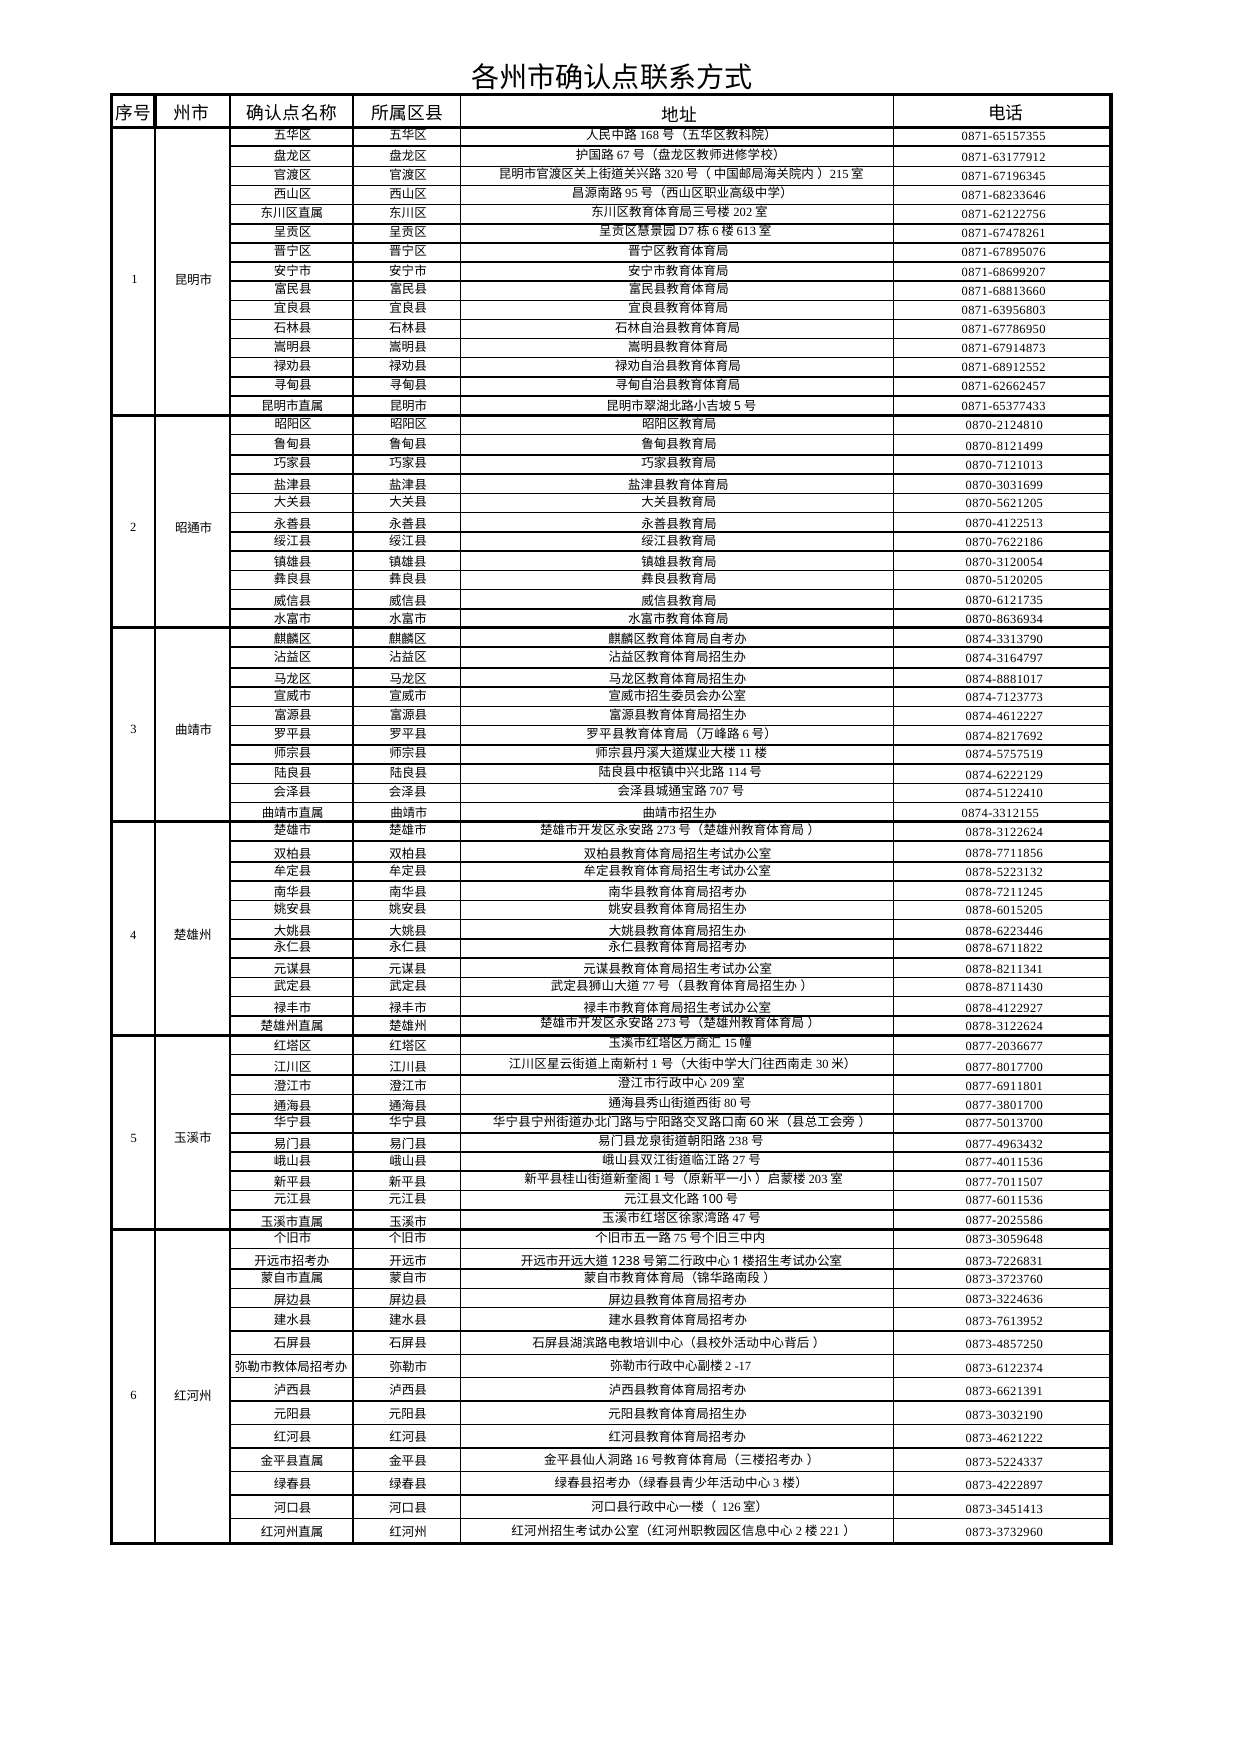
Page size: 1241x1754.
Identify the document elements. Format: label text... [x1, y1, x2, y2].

table_cell 0873-6621391 [894, 1378, 1109, 1400]
table_cell 0877-7011507 [894, 1172, 1109, 1190]
table_cell 东川区 [354, 205, 460, 223]
table_cell 河口县行政中心一楼（ 126室） [461, 1496, 893, 1518]
table_cell 盘龙区 [231, 147, 352, 166]
table_cell 马龙区教育体育局招生办 [461, 669, 893, 686]
table_cell 水富市教育体育局 [461, 610, 893, 626]
table_cell 玉溪市直属 [231, 1211, 352, 1227]
table_cell 大姚县 [231, 920, 352, 938]
table_cell 双柏县 [231, 842, 352, 861]
table_cell 东川区直属 [231, 205, 352, 223]
table_cell 武定县狮山大道77号（县教育体育局招生办 ） [461, 978, 893, 996]
table_cell 玉溪市 [156, 1037, 229, 1227]
table_cell 0870-3031699 [894, 475, 1109, 493]
table_cell 玉溪市红塔区徐家湾路47号 [461, 1211, 893, 1227]
table_cell 0871-63177912 [894, 147, 1109, 166]
table_cell 2 [113, 417, 154, 626]
table_cell 新平县桂山街道新奎阁1号（原新平一小 ）启蒙楼203室 [461, 1172, 893, 1190]
table_cell 昆明市 [354, 397, 460, 413]
table_cell 麒麟区 [231, 629, 352, 646]
table_cell 玉溪市红塔区万商汇 15幢 [461, 1037, 893, 1053]
table_cell 巧家县教育局 [461, 456, 893, 473]
table_cell 麒麟区 [354, 629, 460, 646]
table_cell 曲靖市 [354, 803, 460, 820]
table_cell 石屏县 [354, 1332, 460, 1353]
table_cell 0870-6121735 [894, 590, 1109, 608]
table_header 地址 [461, 96, 893, 126]
table_cell 永善县教育局 [461, 513, 893, 531]
table_cell 0870-5120205 [894, 571, 1109, 589]
table_cell 弥勒市 [354, 1355, 460, 1377]
table_cell 陆良县 [231, 765, 352, 782]
table_cell 河口县 [354, 1496, 460, 1518]
table_cell 绥江县 [354, 533, 460, 550]
table_cell 会泽县城通宝路707号 [461, 784, 893, 802]
table_cell 盐津县 [354, 475, 460, 493]
table_cell 东川区教育体育局三号楼 202室 [461, 205, 893, 223]
table_cell 金平县直属 [231, 1449, 352, 1471]
table_cell 石屏县 [231, 1332, 352, 1353]
table_cell 0878-8711430 [894, 978, 1109, 996]
table_cell 禄丰市教育体育局招生考试办公室 [461, 997, 893, 1015]
table_cell 盐津县教育体育局 [461, 475, 893, 493]
table_cell 0871-68813660 [894, 282, 1109, 299]
table_cell 泸西县教育体育局招考办 [461, 1378, 893, 1400]
table_cell 0871-67786950 [894, 320, 1109, 338]
table_cell 元谋县教育体育局招生考试办公室 [461, 959, 893, 976]
table_cell 0878-3122624 [894, 823, 1109, 840]
table_cell 0874-4612227 [894, 707, 1109, 725]
table_cell 0871-67895076 [894, 244, 1109, 261]
table_cell 0870-4122513 [894, 513, 1109, 531]
table_cell 江川区星云街道上南新村1 号（大街中学大门往西南走 30米） [461, 1055, 893, 1074]
table_cell 宣威市 [354, 688, 460, 706]
table_cell 建水县教育体育局招考办 [461, 1308, 893, 1330]
table_cell 弥勒市行政中心副楼2 -17 [461, 1355, 893, 1377]
table_cell 泸西县 [354, 1378, 460, 1400]
table_cell 宜良县 [354, 301, 460, 318]
table_cell 3 [113, 629, 154, 820]
table_header 电话 [894, 96, 1109, 126]
table_cell 0873-5224337 [894, 1449, 1109, 1471]
table_cell 红河州 [354, 1519, 460, 1542]
table_cell 鲁甸县教育局 [461, 435, 893, 454]
table_cell 屏边县 [354, 1289, 460, 1307]
table_cell 盘龙区 [354, 147, 460, 166]
table_cell 会泽县 [354, 784, 460, 802]
table_cell 禄劝自治县教育体育局 [461, 358, 893, 376]
table_cell 红河县 [231, 1425, 352, 1447]
table_cell 个旧市 [354, 1231, 460, 1247]
table_cell 沾益区 [231, 648, 352, 667]
table_cell 绿春县 [231, 1472, 352, 1494]
table_cell 大关县教育局 [461, 494, 893, 512]
table_cell 富源县 [231, 707, 352, 725]
table_cell 巧家县 [231, 456, 352, 473]
table_cell 0878-7211245 [894, 882, 1109, 899]
table_cell 4 [113, 823, 154, 1033]
table_cell 绿春县招考办（绿春县青少年活动中心3 楼） [461, 1472, 893, 1494]
table_cell 武定县 [354, 978, 460, 996]
table_cell 元江县文化路100号 [461, 1191, 893, 1209]
table_cell 楚雄市 [354, 823, 460, 840]
table_cell 0870-8636934 [894, 610, 1109, 626]
table_cell 昭阳区 [231, 417, 352, 433]
table_cell 绥江县教育局 [461, 533, 893, 550]
table_cell 永仁县 [354, 940, 460, 957]
table_cell 金平县仙人洞路16号教育体育局（三楼招考办 ） [461, 1449, 893, 1471]
table_cell 蒙自市 [354, 1270, 460, 1287]
table_cell 泸西县 [231, 1378, 352, 1400]
table_cell 澄江市 [354, 1076, 460, 1093]
table_cell 易门县龙泉街道朝阳路238号 [461, 1134, 893, 1151]
table_cell 晋宁区 [354, 244, 460, 261]
table_header 州市 [157, 96, 229, 126]
table_cell 彝良县 [231, 571, 352, 589]
table_cell 0877-6011536 [894, 1191, 1109, 1209]
table_cell 个旧市五一路75号个旧三中内 [461, 1231, 893, 1247]
table_cell 红河州 [156, 1231, 229, 1542]
table_header 序号 [113, 96, 153, 126]
table_cell 元阳县教育体育局招生办 [461, 1402, 893, 1423]
table_cell 0874-6222129 [894, 765, 1109, 782]
table_cell 牟定县 [354, 863, 460, 880]
table_cell 晋宁区教育体育局 [461, 244, 893, 261]
table_cell 开远市招考办 [231, 1249, 352, 1268]
table_cell 武定县 [231, 978, 352, 996]
table_cell 0871-68699207 [894, 263, 1109, 280]
table_cell 禄劝县 [231, 358, 352, 376]
table_cell 石屏县湖滨路电教培训中心（县校外活动中心背后 ） [461, 1332, 893, 1353]
table_cell 西山区 [231, 186, 352, 204]
table_cell 昭阳区教育局 [461, 417, 893, 433]
table_cell 五华区 [231, 129, 352, 145]
table_cell 峨山县 [231, 1153, 352, 1170]
table_cell 禄丰市 [354, 997, 460, 1015]
table_cell 呈贡区 [231, 225, 352, 242]
table_cell 1 [113, 129, 154, 413]
table_cell 会泽县 [231, 784, 352, 802]
table_cell 宜良县 [231, 301, 352, 318]
table_cell 牟定县 [231, 863, 352, 880]
table_cell 官渡区 [354, 167, 460, 184]
table_cell 宣威市 [231, 688, 352, 706]
table_cell 0873-3451413 [894, 1496, 1109, 1518]
table_header 所属区县 [354, 96, 460, 126]
table_cell 彝良县教育局 [461, 571, 893, 589]
table_cell 富源县教育体育局招生办 [461, 707, 893, 725]
text 各州市确认点联系方式 [471, 66, 1115, 92]
table_cell 呈贡区 [354, 225, 460, 242]
table_cell 蒙自市教育体育局（锦华路南段 ） [461, 1270, 893, 1287]
table_cell 华宁县宁州街道办北门路与宁阳路交叉路口南60米（县总工会旁 ） [461, 1115, 893, 1132]
table_cell 安宁市教育体育局 [461, 263, 893, 280]
table_cell 鲁甸县 [231, 435, 352, 454]
table_cell 元谋县 [231, 959, 352, 976]
table_cell 0874-3313790 [894, 629, 1109, 646]
table_cell 0878-3122624 [894, 1017, 1109, 1033]
table_cell 0877-4963432 [894, 1134, 1109, 1151]
table_cell 昭通市 [156, 417, 229, 626]
table_cell 0870-5621205 [894, 494, 1109, 512]
table_cell 屏边县教育体育局招考办 [461, 1289, 893, 1307]
table_cell 楚雄市开发区永安路 273号（楚雄州教育体育局 ） [461, 823, 893, 840]
table_cell 罗平县 [231, 726, 352, 744]
table_cell 0874-8881017 [894, 669, 1109, 686]
table_cell 屏边县 [231, 1289, 352, 1307]
table_cell 0871-68233646 [894, 186, 1109, 204]
table_cell 大关县 [354, 494, 460, 512]
table_cell 西山区 [354, 186, 460, 204]
table_cell 曲靖市直属 [231, 803, 352, 820]
table_cell 红河州直属 [231, 1519, 352, 1542]
table_cell 昆明市官渡区关上街道关兴路 320号（ 中国邮局海关院内 ）215室 [461, 167, 893, 184]
table_cell 楚雄市开发区永安路 273号（楚雄州教育体育局 ） [461, 1017, 893, 1033]
table_cell 昆明市 [156, 129, 229, 413]
table_cell 罗平县 [354, 726, 460, 744]
table_cell 嵩明县 [231, 339, 352, 357]
table_cell 新平县 [354, 1172, 460, 1190]
table_cell 0873-3723760 [894, 1270, 1109, 1287]
table_cell 嵩明县 [354, 339, 460, 357]
table_cell 0870-3120054 [894, 552, 1109, 569]
table_cell 宣威市招生委员会办公室 [461, 688, 893, 706]
table_cell 峨山县双江街道临江路27号 [461, 1153, 893, 1170]
table_cell 昆明市直属 [231, 397, 352, 413]
table_cell 0877-4011536 [894, 1153, 1109, 1170]
table_cell 安宁市 [354, 263, 460, 280]
table_cell 0873-7613952 [894, 1308, 1109, 1330]
table_cell 姚安县 [354, 901, 460, 919]
table_cell 0873-6122374 [894, 1355, 1109, 1377]
table_cell 镇雄县 [231, 552, 352, 569]
table_cell 寻甸县 [354, 378, 460, 395]
table_cell 0878-4122927 [894, 997, 1109, 1015]
table_cell 通海县 [231, 1095, 352, 1113]
table_cell 威信县 [354, 590, 460, 608]
table_cell 0873-3732960 [894, 1519, 1109, 1542]
table_cell 威信县教育局 [461, 590, 893, 608]
table_cell 0878-6015205 [894, 901, 1109, 919]
table_cell 巧家县 [354, 456, 460, 473]
table_cell 0873-3059648 [894, 1231, 1109, 1247]
table_cell 永善县 [231, 513, 352, 531]
table_cell 南华县 [231, 882, 352, 899]
table_cell 河口县 [231, 1496, 352, 1518]
table_cell 0871-67478261 [894, 225, 1109, 242]
table_cell 曲靖市招生办 [461, 803, 893, 820]
table_cell 寻甸自治县教育体育局 [461, 378, 893, 395]
table_cell 弥勒市教体局招考办 [231, 1355, 352, 1377]
table_cell 江川区 [231, 1055, 352, 1074]
table_cell 通海县 [354, 1095, 460, 1113]
table_cell 5 [113, 1037, 154, 1227]
table_cell 威信县 [231, 590, 352, 608]
table_cell 南华县教育体育局招考办 [461, 882, 893, 899]
table_cell 0874-7123773 [894, 688, 1109, 706]
table_cell 0870-7121013 [894, 456, 1109, 473]
table_cell 晋宁区 [231, 244, 352, 261]
table_cell 0877-5013700 [894, 1115, 1109, 1132]
table_cell 双柏县教育体育局招生考试办公室 [461, 842, 893, 861]
table_cell 昌源南路95号（西山区职业高级中学） [461, 186, 893, 204]
table_cell 楚雄市 [231, 823, 352, 840]
table_cell 元江县 [354, 1191, 460, 1209]
table_cell 官渡区 [231, 167, 352, 184]
table_cell 元阳县 [354, 1402, 460, 1423]
table_cell 彝良县 [354, 571, 460, 589]
table_cell 水富市 [354, 610, 460, 626]
table_cell 开远市开远大道 1238号第二行政中心1楼招生考试办公室 [461, 1249, 893, 1268]
table_cell 开远市 [354, 1249, 460, 1268]
table_cell 0874-3312155 [894, 803, 1109, 820]
table_cell 大姚县教育体育局招生办 [461, 920, 893, 938]
table_cell 禄丰市 [231, 997, 352, 1015]
table_cell 水富市 [231, 610, 352, 626]
table_cell 个旧市 [231, 1231, 352, 1247]
table_cell 新平县 [231, 1172, 352, 1190]
table_cell 0873-4222897 [894, 1472, 1109, 1494]
table_cell 0878-6711822 [894, 940, 1109, 957]
table_cell 大姚县 [354, 920, 460, 938]
table_cell 师宗县 [231, 746, 352, 763]
table_cell 人民中路168号（五华区教科院） [461, 129, 893, 145]
table_cell 0871-65377433 [894, 397, 1109, 413]
table_cell 姚安县教育体育局招生办 [461, 901, 893, 919]
table_cell 绥江县 [231, 533, 352, 550]
table_cell 0870-2124810 [894, 417, 1109, 433]
table_cell 红塔区 [231, 1037, 352, 1053]
table_cell 0870-7622186 [894, 533, 1109, 550]
table_cell 富民县 [354, 282, 460, 299]
table_cell 罗平县教育体育局（万峰路6号） [461, 726, 893, 744]
table_cell 红河县教育体育局招考办 [461, 1425, 893, 1447]
table_cell 大关县 [231, 494, 352, 512]
table_cell 易门县 [354, 1134, 460, 1151]
table_cell 牟定县教育体育局招生考试办公室 [461, 863, 893, 880]
table_cell 安宁市 [231, 263, 352, 280]
table_cell 护国路67号（盘龙区教师进修学校） [461, 147, 893, 166]
table_cell 楚雄州直属 [231, 1017, 352, 1033]
table_cell 姚安县 [231, 901, 352, 919]
table_cell 宜良县教育体育局 [461, 301, 893, 318]
table_cell 富民县教育体育局 [461, 282, 893, 299]
table_cell 红河县 [354, 1425, 460, 1447]
table_cell 沾益区教育体育局招生办 [461, 648, 893, 667]
table_cell 富源县 [354, 707, 460, 725]
table_cell 曲靖市 [156, 629, 229, 820]
table_cell 楚雄州 [354, 1017, 460, 1033]
table_cell 0877-2025586 [894, 1211, 1109, 1227]
table_cell 石林自治县教育体育局 [461, 320, 893, 338]
table_cell 永仁县教育体育局招考办 [461, 940, 893, 957]
table_cell 0871-67914873 [894, 339, 1109, 357]
table_cell 0873-3032190 [894, 1402, 1109, 1423]
table_cell 通海县秀山街道西街 80号 [461, 1095, 893, 1113]
table_cell 0877-6911801 [894, 1076, 1109, 1093]
table_cell 麒麟区教育体育局自考办 [461, 629, 893, 646]
table_cell 南华县 [354, 882, 460, 899]
table_cell 0871-62122756 [894, 205, 1109, 223]
table_cell 寻甸县 [231, 378, 352, 395]
table_cell 嵩明县教育体育局 [461, 339, 893, 357]
table_cell 陆良县中枢镇中兴北路 114号 [461, 765, 893, 782]
table_cell 金平县 [354, 1449, 460, 1471]
table_cell 0877-3801700 [894, 1095, 1109, 1113]
table_cell 0874-5122410 [894, 784, 1109, 802]
table_cell 五华区 [354, 129, 460, 145]
table_cell 0871-65157355 [894, 129, 1109, 145]
table_cell 0873-4621222 [894, 1425, 1109, 1447]
table_cell 澄江市 [231, 1076, 352, 1093]
table_cell 澄江市行政中心209室 [461, 1076, 893, 1093]
table_cell 镇雄县 [354, 552, 460, 569]
table_cell 昭阳区 [354, 417, 460, 433]
table_cell 元江县 [231, 1191, 352, 1209]
table_cell 石林县 [354, 320, 460, 338]
table_cell 双柏县 [354, 842, 460, 861]
table_cell 0870-8121499 [894, 435, 1109, 454]
table_cell 0871-62662457 [894, 378, 1109, 395]
table_cell 禄劝县 [354, 358, 460, 376]
table_cell 0873-7226831 [894, 1249, 1109, 1268]
table_cell 绿春县 [354, 1472, 460, 1494]
table_cell 马龙区 [231, 669, 352, 686]
table_cell 0878-5223132 [894, 863, 1109, 880]
table_cell 0874-3164797 [894, 648, 1109, 667]
table_cell 0873-3224636 [894, 1289, 1109, 1307]
table_cell 镇雄县教育局 [461, 552, 893, 569]
table_cell 0871-63956803 [894, 301, 1109, 318]
table_cell 华宁县 [354, 1115, 460, 1132]
table_cell 建水县 [231, 1308, 352, 1330]
table_cell 红塔区 [354, 1037, 460, 1053]
table_cell 永仁县 [231, 940, 352, 957]
table_header 确认点名称 [231, 96, 352, 126]
table_cell 师宗县丹溪大道煤业大楼11楼 [461, 746, 893, 763]
table_cell 呈贡区慧景园D7栋6楼613室 [461, 225, 893, 242]
table_cell 易门县 [231, 1134, 352, 1151]
table_cell 永善县 [354, 513, 460, 531]
table_cell 建水县 [354, 1308, 460, 1330]
table_cell 红河州招生考试办公室（红河州职教园区信息中心2楼221 ） [461, 1519, 893, 1542]
table_cell 元谋县 [354, 959, 460, 976]
table_cell 江川县 [354, 1055, 460, 1074]
table_cell 石林县 [231, 320, 352, 338]
table_cell 沾益区 [354, 648, 460, 667]
table_cell 0871-67196345 [894, 167, 1109, 184]
table_cell 0878-7711856 [894, 842, 1109, 861]
table_cell 盐津县 [231, 475, 352, 493]
table_cell 马龙区 [354, 669, 460, 686]
table_cell 0874-5757519 [894, 746, 1109, 763]
table_cell 陆良县 [354, 765, 460, 782]
table_cell 0878-8211341 [894, 959, 1109, 976]
table_cell 0874-8217692 [894, 726, 1109, 744]
table_cell 玉溪市 [354, 1211, 460, 1227]
table_cell 峨山县 [354, 1153, 460, 1170]
table_cell 鲁甸县 [354, 435, 460, 454]
table_cell 0873-4857250 [894, 1332, 1109, 1353]
table_cell 6 [113, 1231, 154, 1542]
table_cell 蒙自市直属 [231, 1270, 352, 1287]
table_cell 元阳县 [231, 1402, 352, 1423]
table_cell 富民县 [231, 282, 352, 299]
table_cell 0878-6223446 [894, 920, 1109, 938]
table_cell 昆明市翠湖北路小吉坡5号 [461, 397, 893, 413]
table_cell 0877-8017700 [894, 1055, 1109, 1074]
table_cell 0871-68912552 [894, 358, 1109, 376]
table_cell 师宗县 [354, 746, 460, 763]
table_cell 楚雄州 [156, 823, 229, 1033]
table_cell 华宁县 [231, 1115, 352, 1132]
table_cell 0877-2036677 [894, 1037, 1109, 1053]
